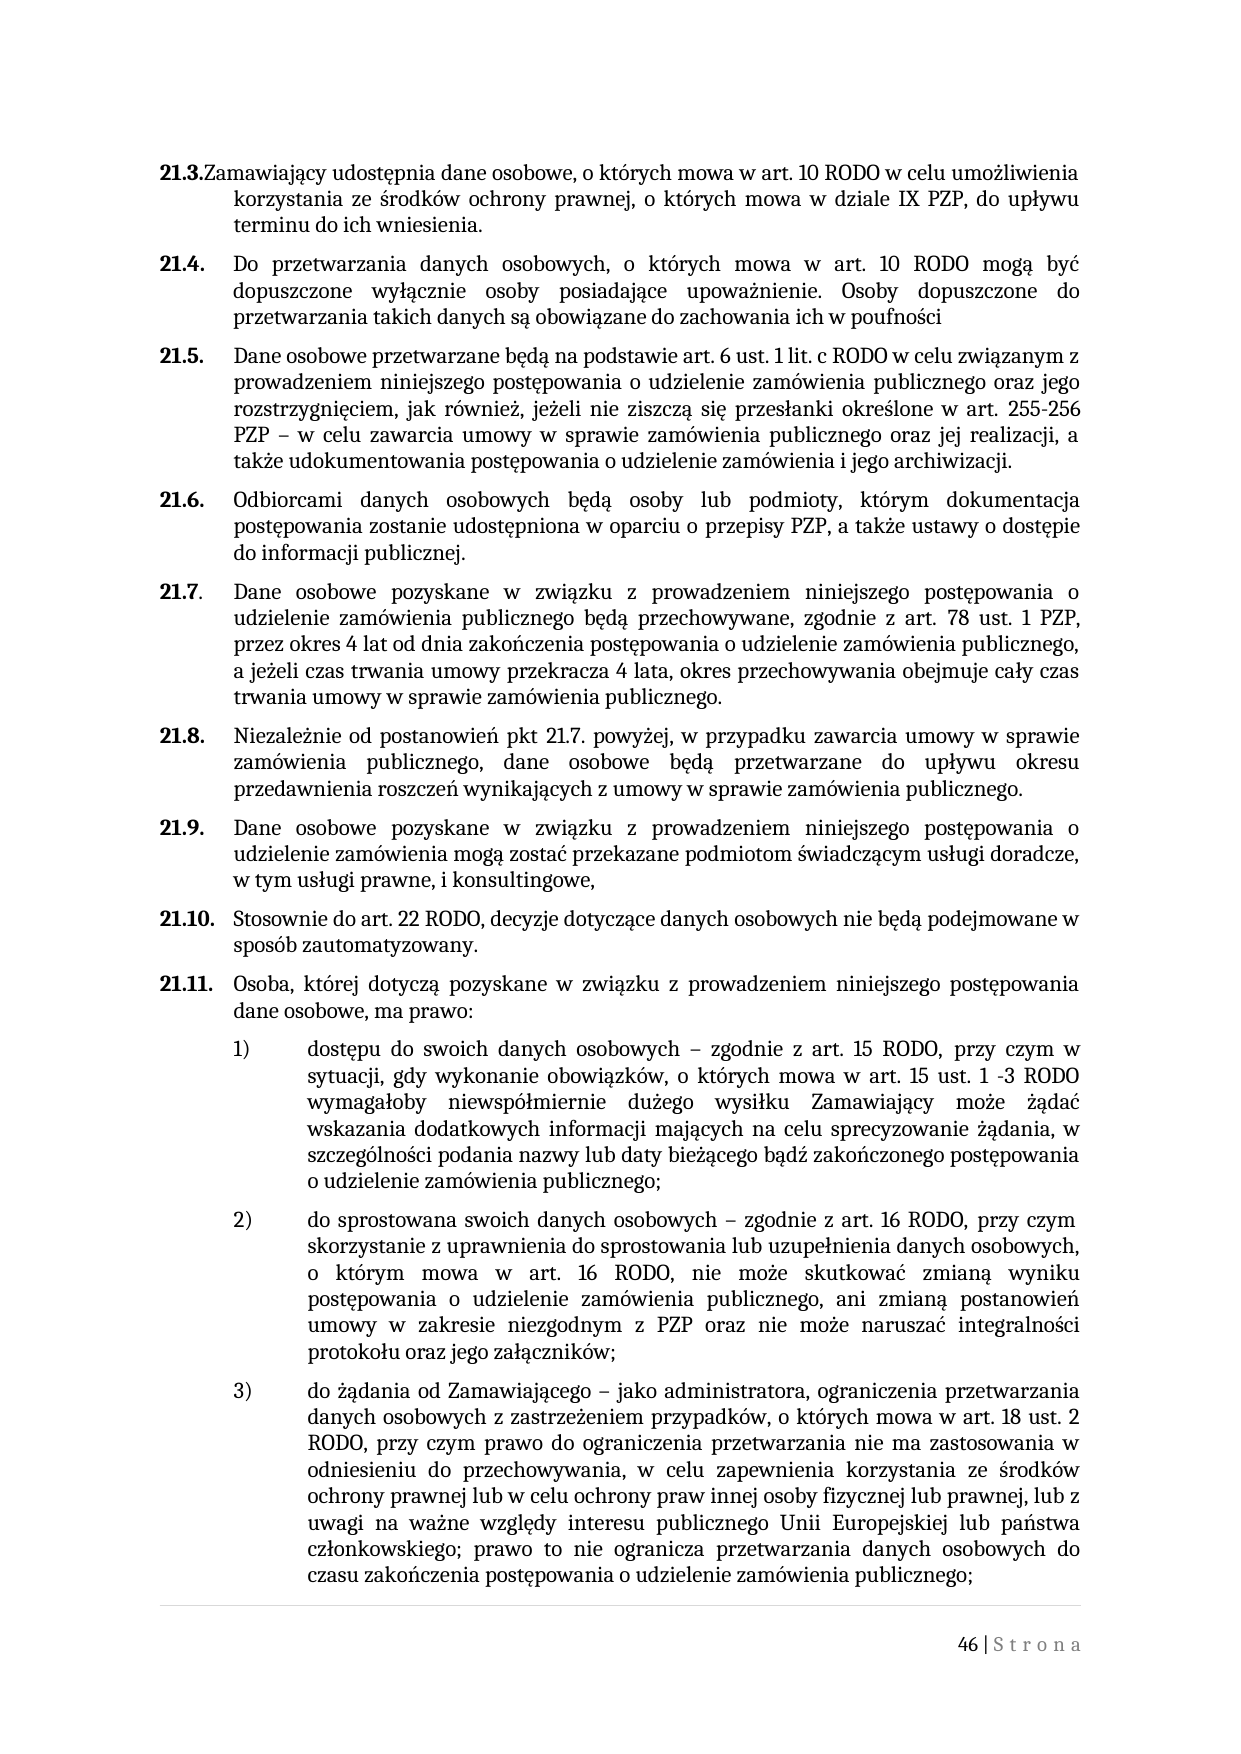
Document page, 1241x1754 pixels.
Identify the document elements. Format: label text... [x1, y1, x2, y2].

text 21.9. Dane osobowe pozyskane w związku z prowadzeniem niniejszego postępowania o udzielenie zamówienia mogą zostać przekazane podmiotom świadczącym usługi doradcze, w tym usługi prawne, i konsultingowe, [159, 814, 1081, 893]
list do żądania od Zamawiającego – jako administratora, ograniczenia przetwarzania danych osobowych z zastrzeżeniem przypadków, o których mowa w art. 18 ust. 2 RODO, przy czym prawo do ograniczenia przetwarzania nie ma zastosowania w odniesieniu do przechowywania, w celu zapewnienia korzystania ze środków ochrony prawnej lub w celu ochrony praw innej osoby fizycznej lub prawnej, lub z uwagi na ważne względy interesu publicznego Unii Europejskiej lub państwa członkowskiego; prawo to nie ogranicza przetwarzania danych osobowych do czasu zakończenia postępowania o udzielenie zamówienia publicznego; [233, 1377, 1081, 1588]
list dostępu do swoich danych osobowych – zgodnie z art. 15 RODO, przy czym w sytuacji, gdy wykonanie obowiązków, o których mowa w art. 15 ust. 1 -3 RODO wymagałoby niewspółmiernie dużego wysiłku Zamawiający może żądać wskazania dodatkowych informacji mających na celu sprecyzowanie żądania, w szczególności podania nazwy lub daty bieżącego bądź zakończonego postępowania o udzielenie zamówienia publicznego; [233, 1036, 1081, 1194]
list do sprostowana swoich danych osobowych – zgodnie z art. 16 RODO, przy czym skorzystanie z uprawnienia do sprostowania lub uzupełnienia danych osobowych, o którym mowa w art. 16 RODO, nie może skutkować zmianą wyniku postępowania o udzielenie zamówienia publicznego, ani zmianą postanowień umowy w zakresie niezgodnym z PZP oraz nie może naruszać integralności protokołu oraz jego załączników; [233, 1207, 1081, 1365]
text 21.7. Dane osobowe pozyskane w związku z prowadzeniem niniejszego postępowania o udzielenie zamówienia publicznego będą przechowywane, zgodnie z art. 78 ust. 1 PZP, przez okres 4 lat od dnia zakończenia postępowania o udzielenie zamówienia publicznego, a jeżeli czas trwania umowy przekracza 4 lata, okres przechowywania obejmuje cały czas trwania umowy w sprawie zamówienia publicznego. [159, 578, 1081, 710]
text 21.8. Niezależnie od postanowień pkt 21.7. powyżej, w przypadku zawarcia umowy w sprawie zamówienia publicznego, dane osobowe będą przetwarzane do upływu okresu przedawnienia roszczeń wynikających z umowy w sprawie zamówienia publicznego. [159, 723, 1081, 802]
text 21.5. Dane osobowe przetwarzane będą na podstawie art. 6 ust. 1 lit. c RODO w celu związanym z prowadzeniem niniejszego postępowania o udzielenie zamówienia publicznego oraz jego rozstrzygnięciem, jak również, jeżeli nie ziszczą się przesłanki określone w art. 255-256 PZP – w celu zawarcia umowy w sprawie zamówienia publicznego oraz jej realizacji, a także udokumentowania postępowania o udzielenie zamówienia i jego archiwizacji. [159, 343, 1081, 474]
text 21.4. Do przetwarzania danych osobowych, o których mowa w art. 10 RODO mogą być dopuszczone wyłącznie osoby posiadające upoważnienie. Osoby dopuszczone do przetwarzania takich danych są obowiązane do zachowania ich w poufności [159, 251, 1081, 330]
text 21.3. Zamawiający udostępnia dane osobowe, o których mowa w art. 10 RODO w celu umożliwienia korzystania ze środków ochrony prawnej, o których mowa w dziale IX PZP, do upływu terminu do ich wniesienia. [159, 159, 1081, 238]
text 21.10. Stosownie do art. 22 RODO, decyzje dotyczące danych osobowych nie będą podejmowane w sposób zautomatyzowany. [159, 906, 1081, 958]
text 21.6. Odbiorcami danych osobowych będą osoby lub podmioty, którym dokumentacja postępowania zostanie udostępniona w oparciu o przepisy PZP, a także ustawy o dostępie do informacji publicznej. [159, 487, 1081, 566]
text 21.11. Osoba, której dotyczą pozyskane w związku z prowadzeniem niniejszego postępowania dane osobowe, ma prawo: [159, 971, 1081, 1024]
